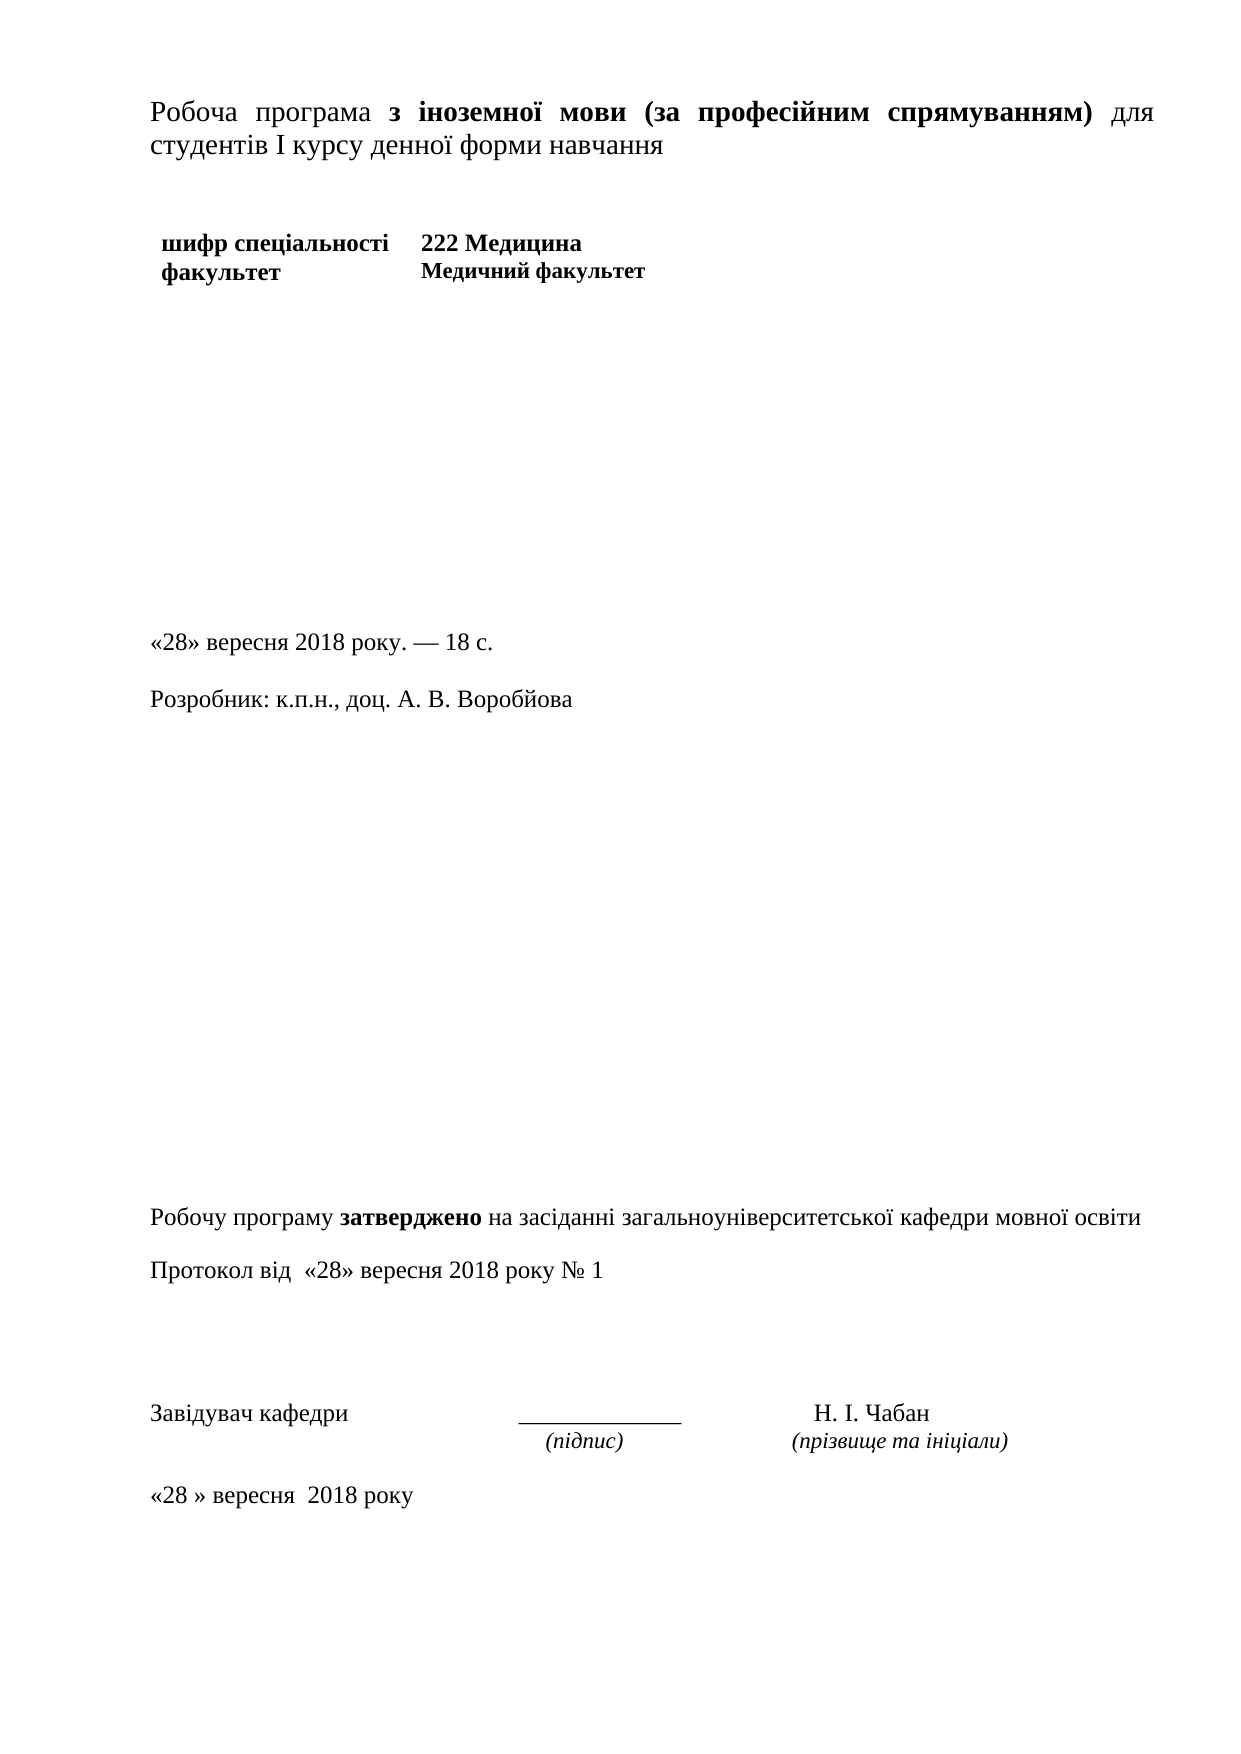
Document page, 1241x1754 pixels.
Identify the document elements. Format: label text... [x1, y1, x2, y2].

text «28» вересня 2018 року. — 18 с. [150, 627, 1154, 656]
text Протокол від «28» вересня 2018 року № 1 [150, 1255, 1154, 1283]
text (підпис) (прізвище та ініціали) [150, 1427, 1154, 1454]
table_header шифр спеціальності [150, 228, 409, 257]
table_header 222 Медицина [410, 228, 1153, 257]
text Розробник: к.п.н., доц. А. В. Воробйова [150, 684, 1154, 713]
table_cell факультет [150, 257, 409, 314]
table_cell Медичний факультет [410, 257, 1153, 314]
text «28 » вересня 2018 року [150, 1480, 1154, 1509]
text Завідувач кафедри _____________ Н. І. Чабан [150, 1398, 1154, 1427]
text Робочу програму затверджено на засіданні загальноуніверситетської кафедри мовної освіти [150, 1202, 1154, 1231]
text Робоча програма з іноземної мови (за професійним спрямуванням) для студентів І курсу денної форми навчання [150, 94, 1154, 161]
